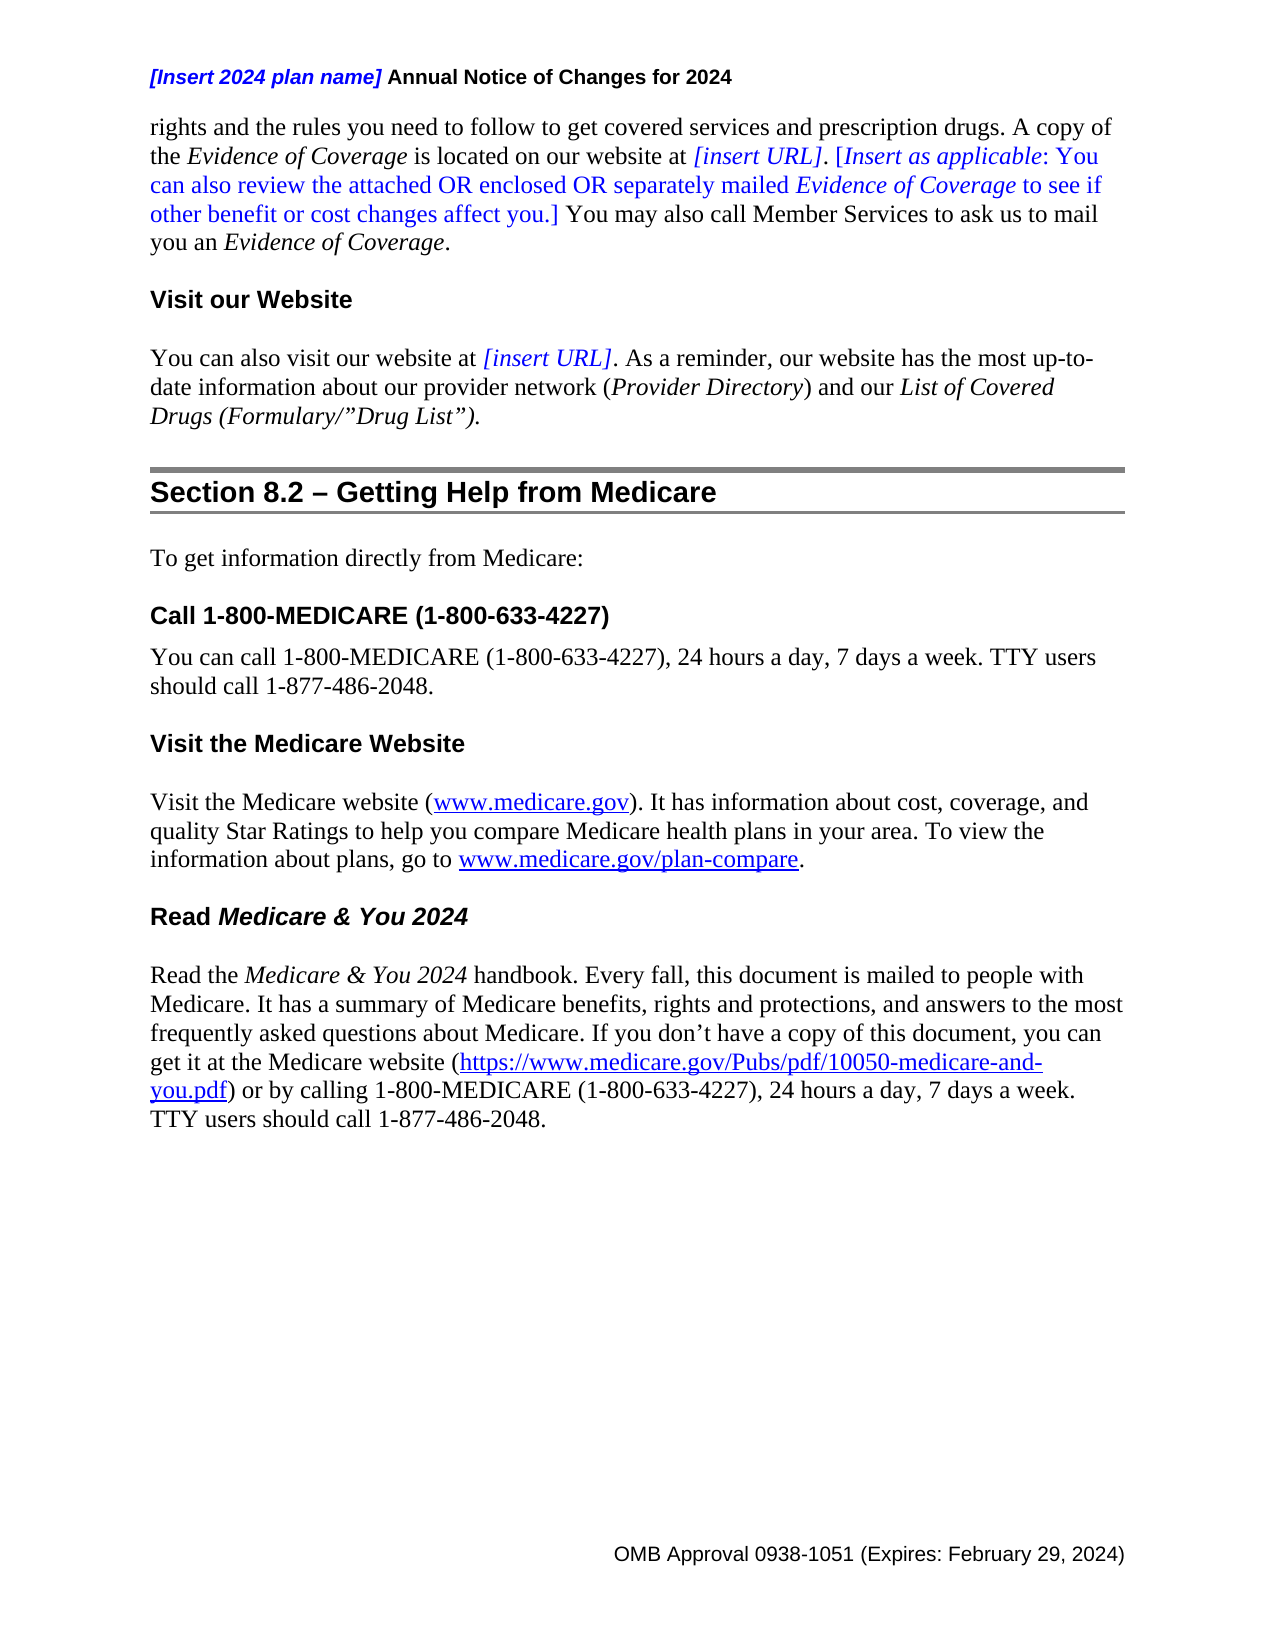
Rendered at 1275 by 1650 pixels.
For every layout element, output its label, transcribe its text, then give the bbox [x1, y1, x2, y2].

subtitle Visit the Medicare Website [150, 729, 1125, 758]
subtitle Call 1-800-MEDICARE (1-800-633-4227) [150, 601, 1125, 630]
text You can also visit our website at [insert URL]. As a reminder, our website has the most up-to-date information about our provider network (Provider Directory) and our List of Covered Drugs (Formulary/”Drug List”). [150, 343, 1125, 429]
subtitle Visit our Website [150, 285, 1125, 314]
text You can call 1-800-MEDICARE (1-800-633-4227), 24 hours a day, 7 days a week. TTY users should call 1-877-486-2048. [150, 642, 1134, 700]
text To get information directly from Medicare: [150, 543, 1125, 572]
text Visit the Medicare website (www.medicare.gov). It has information about cost, coverage, and quality Star Ratings to help you compare Medicare health plans in your area. To view the information about plans, go to www.medicare.gov/plan-compare. [150, 787, 1125, 873]
subtitle Section 8.2 – Getting Help from Medicare [150, 473, 1125, 511]
subtitle Read Medicare & You 2024 [150, 902, 1125, 931]
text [150, 112, 1125, 256]
text Read the Medicare & You 2024 handbook. Every fall, this document is mailed to people with Medicare. It has a summary of Medicare benefits, rights and protections, and answers to the most frequently asked questions about Medicare. If you don’t have a copy of this document, you can get it at the Medicare website (https://www.medicare.gov/Pubs/pdf/10050-medicare-and-you.pdf) or by calling 1-800-MEDICARE (1-800-633-4227), 24 hours a day, 7 days a week. TTY users should call 1-877-486-2048. [150, 960, 1125, 1133]
